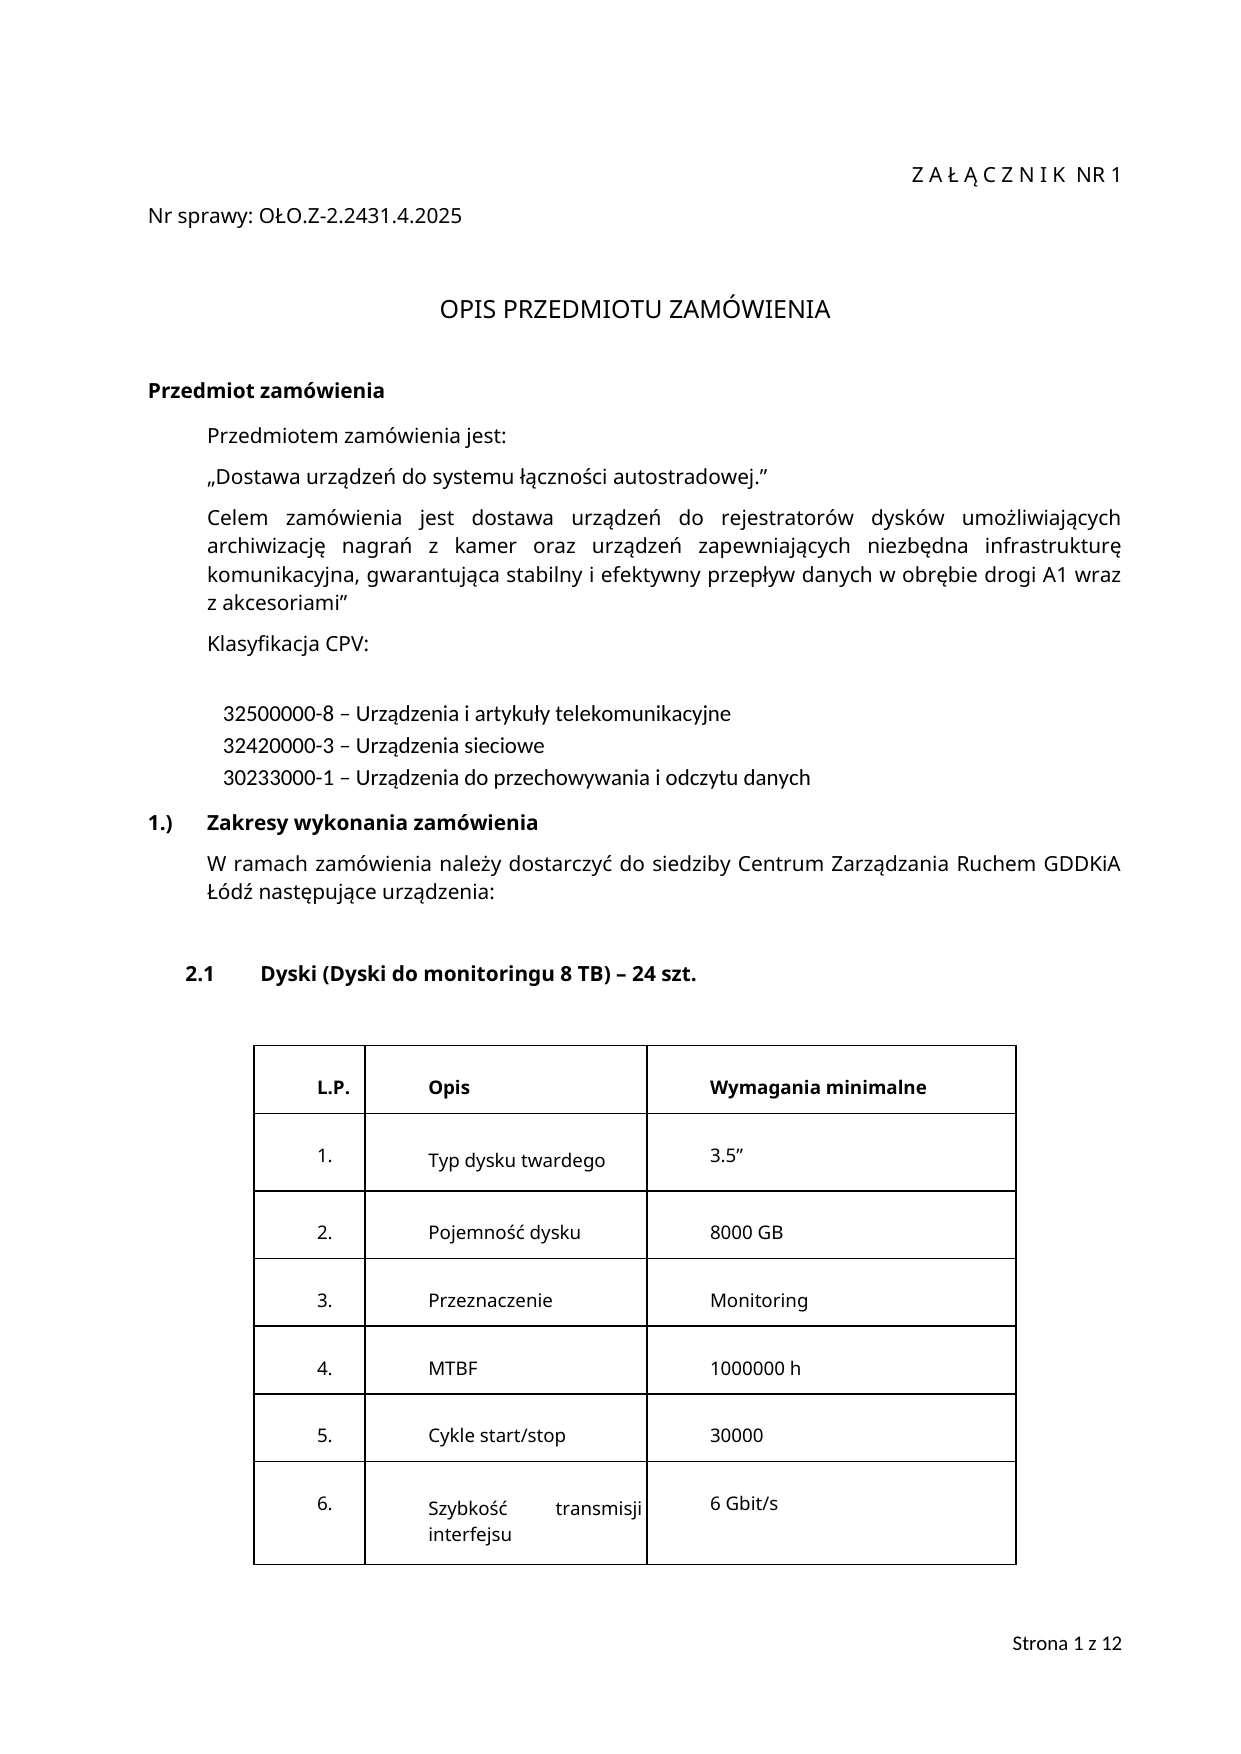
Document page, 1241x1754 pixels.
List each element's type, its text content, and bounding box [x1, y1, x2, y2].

table_cell MTBF [366, 1327, 646, 1393]
list 32500000-8 – Urządzenia i artykuły telekomunikacyjne [223, 699, 1054, 727]
table_cell 2. [255, 1192, 364, 1258]
text Przedmiotem zamówienia jest: [207, 421, 1122, 450]
text Klasyfikacja CPV: [207, 629, 1122, 658]
table_cell 6 Gbit/s [648, 1462, 1015, 1564]
table_cell Pojemność dysku [366, 1192, 646, 1258]
table_cell 5. [255, 1395, 364, 1461]
table_cell 4. [255, 1327, 364, 1393]
list 30233000-1 – Urządzenia do przechowywania i odczytu danych [223, 763, 1054, 791]
text OPIS PRZEDMIOTU ZAMÓWIENIA [148, 291, 1122, 325]
list 32420000-3 – Urządzenia sieciowe [223, 731, 1054, 759]
table_cell 1000000 h [648, 1327, 1015, 1393]
table_cell 3.5” [648, 1114, 1015, 1190]
table_cell Monitoring [648, 1259, 1015, 1325]
text Z A Ł Ą C Z N I K NR 1 [148, 160, 1122, 189]
subtitle Dyski (Dyski do monitoringu 8 TB) – 24 szt. [185, 959, 1122, 987]
table_header L.P. [255, 1046, 364, 1112]
text Nr sprawy: OŁO.Z-2.2431.4.2025 [148, 201, 1122, 229]
table_header Opis [366, 1046, 646, 1112]
subtitle Przedmiot zamówienia [148, 376, 1122, 404]
table_cell Przeznaczenie [366, 1259, 646, 1325]
table_header Wymagania minimalne [648, 1046, 1015, 1112]
table_cell 6. [255, 1462, 364, 1564]
list Zakresy wykonania zamówienia [148, 808, 1122, 836]
table_cell Cykle start/stop [366, 1395, 646, 1461]
table_cell 1. [255, 1114, 364, 1190]
table_cell 3. [255, 1259, 364, 1325]
text „Dostawa urządzeń do systemu łączności autostradowej.” [207, 462, 1122, 491]
table_cell 30000 [648, 1395, 1015, 1461]
text Celem zamówienia jest dostawa urządzeń do rejestratorów dysków umożliwiających archiwizację nagrań z kamer oraz urządzeń zapewniających niezbędna infrastrukturę komunikacyjna, gwarantująca stabilny i efektywny przepływ danych w obrębie drogi A1 wraz z akcesoriami” [207, 503, 1122, 617]
table_cell 8000 GB [648, 1192, 1015, 1258]
table_cell Typ dysku twardego [366, 1114, 646, 1190]
table_cell Szybkość transmisji interfejsu [366, 1462, 646, 1564]
text W ramach zamówienia należy dostarczyć do siedziby Centrum Zarządzania Ruchem GDDKiA Łódź następujące urządzenia: [207, 849, 1122, 906]
